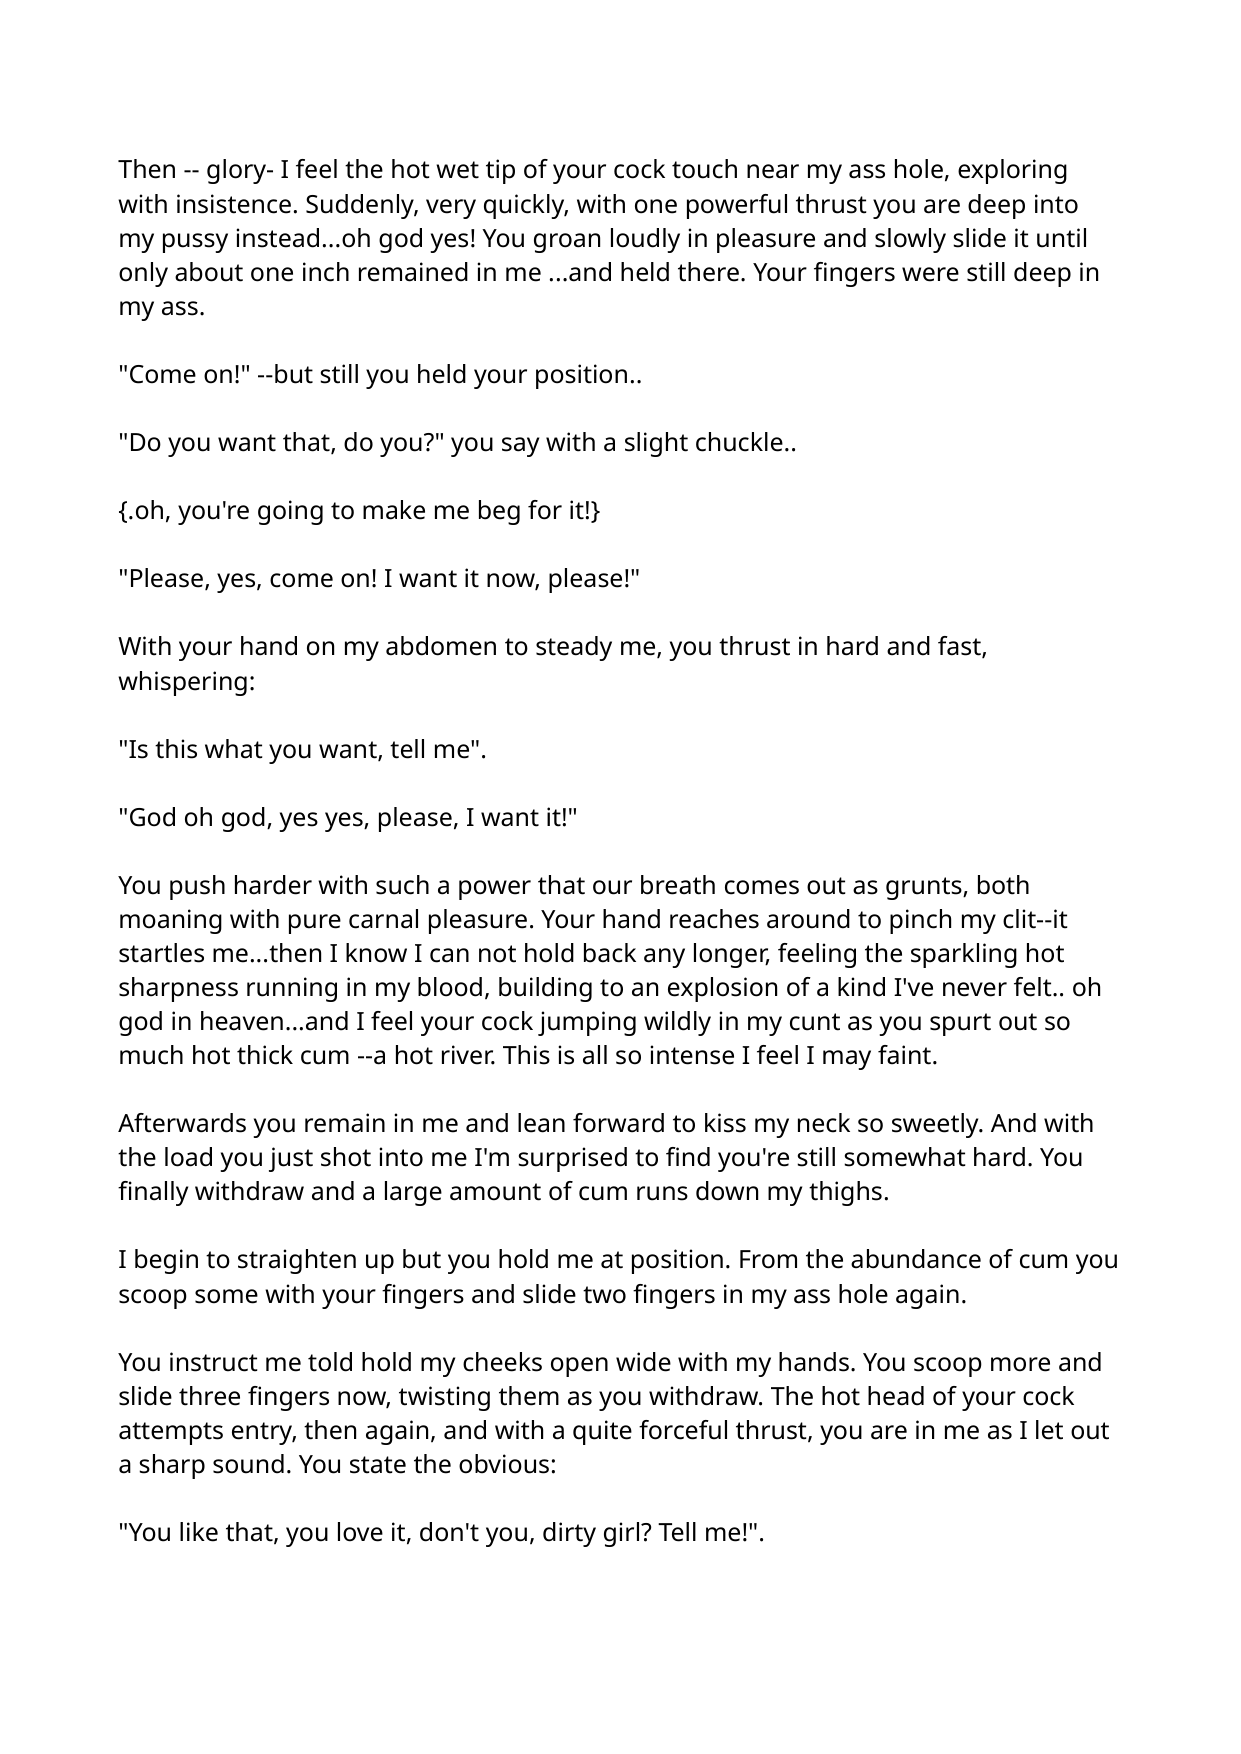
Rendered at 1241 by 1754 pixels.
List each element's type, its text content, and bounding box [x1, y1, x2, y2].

text Then -- glory- I feel the hot wet tip of your cock touch near my ass hole, exploring with insistence. Suddenly, very quickly, with one powerful thrust you are deep into my pussy instead...oh god yes! You groan loudly in pleasure and slowly slide it until only about one inch remained in me ...and held there. Your fingers were still deep in my ass. [118, 152, 1122, 322]
text "Do you want that, do you?" you say with a slight chuckle.. [118, 425, 1122, 459]
text With your hand on my abdomen to steady me, you thrust in hard and fast, whispering: [118, 629, 1122, 697]
text You push harder with such a power that our breath comes out as grunts, both moaning with pure carnal pleasure. Your hand reaches around to pinch my clit--it startles me...then I know I can not hold back any longer, feeling the sparkling hot sharpness running in my blood, building to an explosion of a kind I've never felt.. oh god in heaven...and I feel your cock jumping wildly in my cunt as you spurt out so much hot thick cum --a hot river. This is all so intense I feel I may faint. [118, 867, 1122, 1072]
text "God oh god, yes yes, please, I want it!" [118, 799, 1122, 833]
text "Is this what you want, tell me". [118, 731, 1122, 765]
text {.oh, you're going to make me beg for it!} [118, 493, 1122, 527]
text "You like that, you love it, don't you, dirty girl? Tell me!". [118, 1515, 1122, 1549]
text "Please, yes, come on! I want it now, please!" [118, 561, 1122, 595]
text "Come on!" --but still you held your position.. [118, 357, 1122, 391]
text You instruct me told hold my cheeks open wide with my hands. You scoop more and slide three fingers now, twisting them as you withdraw. The hot head of your cock attempts entry, then again, and with a quite forceful thrust, you are in me as I let out a sharp sound. You state the obvious: [118, 1344, 1122, 1481]
text I begin to straighten up but you hold me at position. From the abundance of cum you scoop some with your fingers and slide two fingers in my ass hole again. [118, 1242, 1122, 1310]
text Afterwards you remain in me and lean forward to kiss my neck so sweetly. And with the load you just shot into me I'm surprised to find you're still somewhat hard. You finally withdraw and a large amount of cum runs down my thighs. [118, 1106, 1122, 1208]
